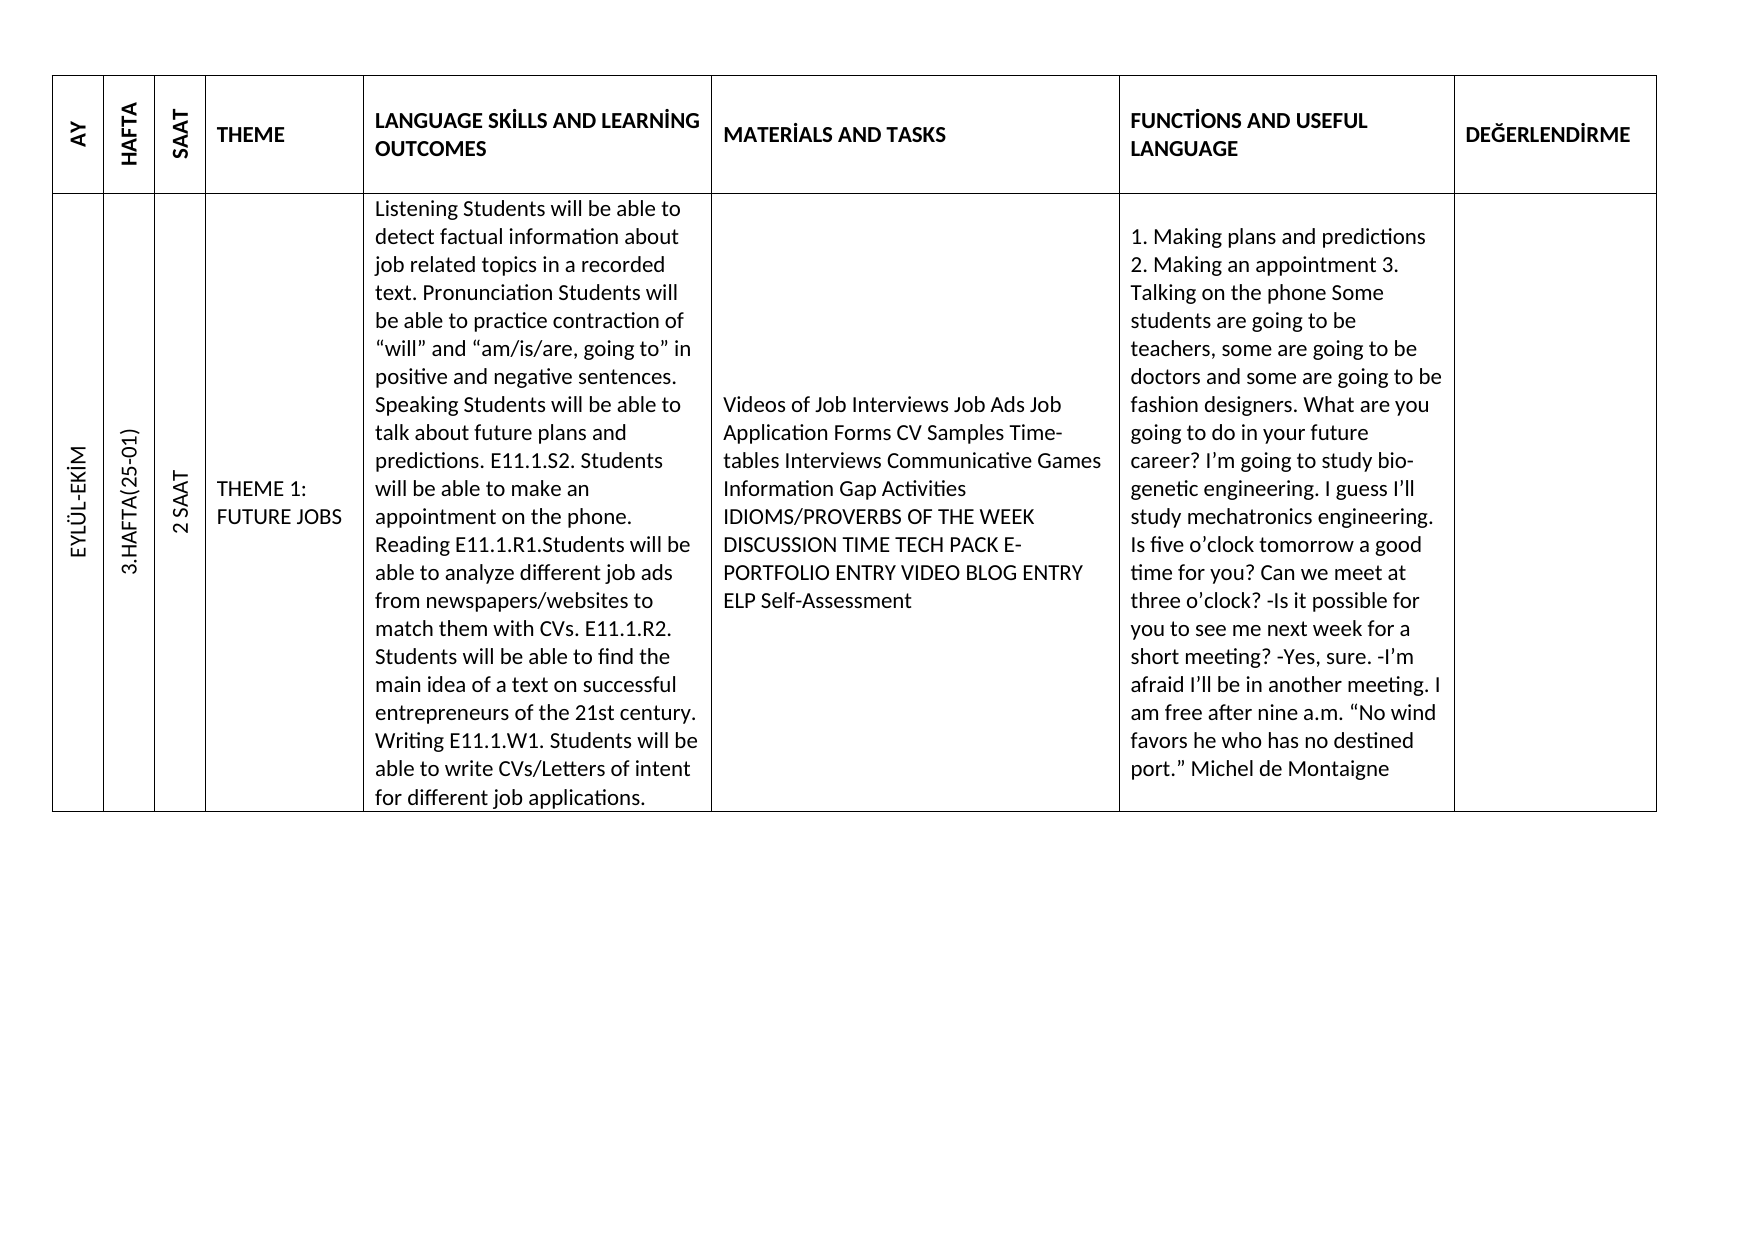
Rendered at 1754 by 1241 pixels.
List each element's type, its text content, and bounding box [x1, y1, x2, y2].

table_cell Listening Students will be able to detect factual information about job related topics in a recorded text. Pronunciation Students will be able to practice contraction of “will” and “am/is/are, going to” in positive and negative sentences. Speaking Students will be able to talk about future plans and predictions. E11.1.S2. Students will be able to make an appointment on the phone. Reading E11.1.R1.Students will be able to analyze different job ads from newspapers/websites to match them with CVs. E11.1.R2. Students will be able to find the main idea of a text on successful entrepreneurs of the 21st century. Writing E11.1.W1. Students will be able to write CVs/Letters of intent for different job applications. [364, 194, 711, 811]
table_cell [1455, 194, 1656, 811]
table_header AY [53, 76, 103, 193]
table_header THEME [206, 76, 363, 193]
table_header MATERİALS AND TASKS [712, 76, 1119, 193]
table_header DEĞERLENDİRME [1455, 76, 1656, 193]
table_header LANGUAGE SKİLLS AND LEARNİNG OUTCOMES [364, 76, 711, 193]
table_cell 1. Making plans and predictions 2. Making an appointment 3. Talking on the phone Some students are going to be teachers, some are going to be doctors and some are going to be fashion designers. What are you going to do in your future career? I’m going to study bio-genetic engineering. I guess I’ll study mechatronics engineering. Is five o’clock tomorrow a good time for you? Can we meet at three o’clock? -Is it possible for you to see me next week for a short meeting? -Yes, sure. -I’m afraid I’ll be in another meeting. I am free after nine a.m. “No wind favors he who has no destined port.” Michel de Montaigne [1120, 194, 1454, 811]
table_header SAAT [155, 76, 205, 193]
table_cell EYLÜL-EKİM [53, 194, 103, 811]
table_cell THEME 1: FUTURE JOBS [206, 194, 363, 811]
table_cell 2 SAAT [155, 194, 205, 811]
table_cell Videos of Job Interviews Job Ads Job Application Forms CV Samples Time-tables Interviews Communicative Games Information Gap Activities IDIOMS/PROVERBS OF THE WEEK DISCUSSION TIME TECH PACK E-PORTFOLIO ENTRY VIDEO BLOG ENTRY ELP Self-Assessment [712, 194, 1119, 811]
table_header HAFTA [104, 76, 154, 193]
table_header FUNCTİONS AND USEFUL LANGUAGE [1120, 76, 1454, 193]
table_cell 3.HAFTA(25-01) [104, 194, 154, 811]
